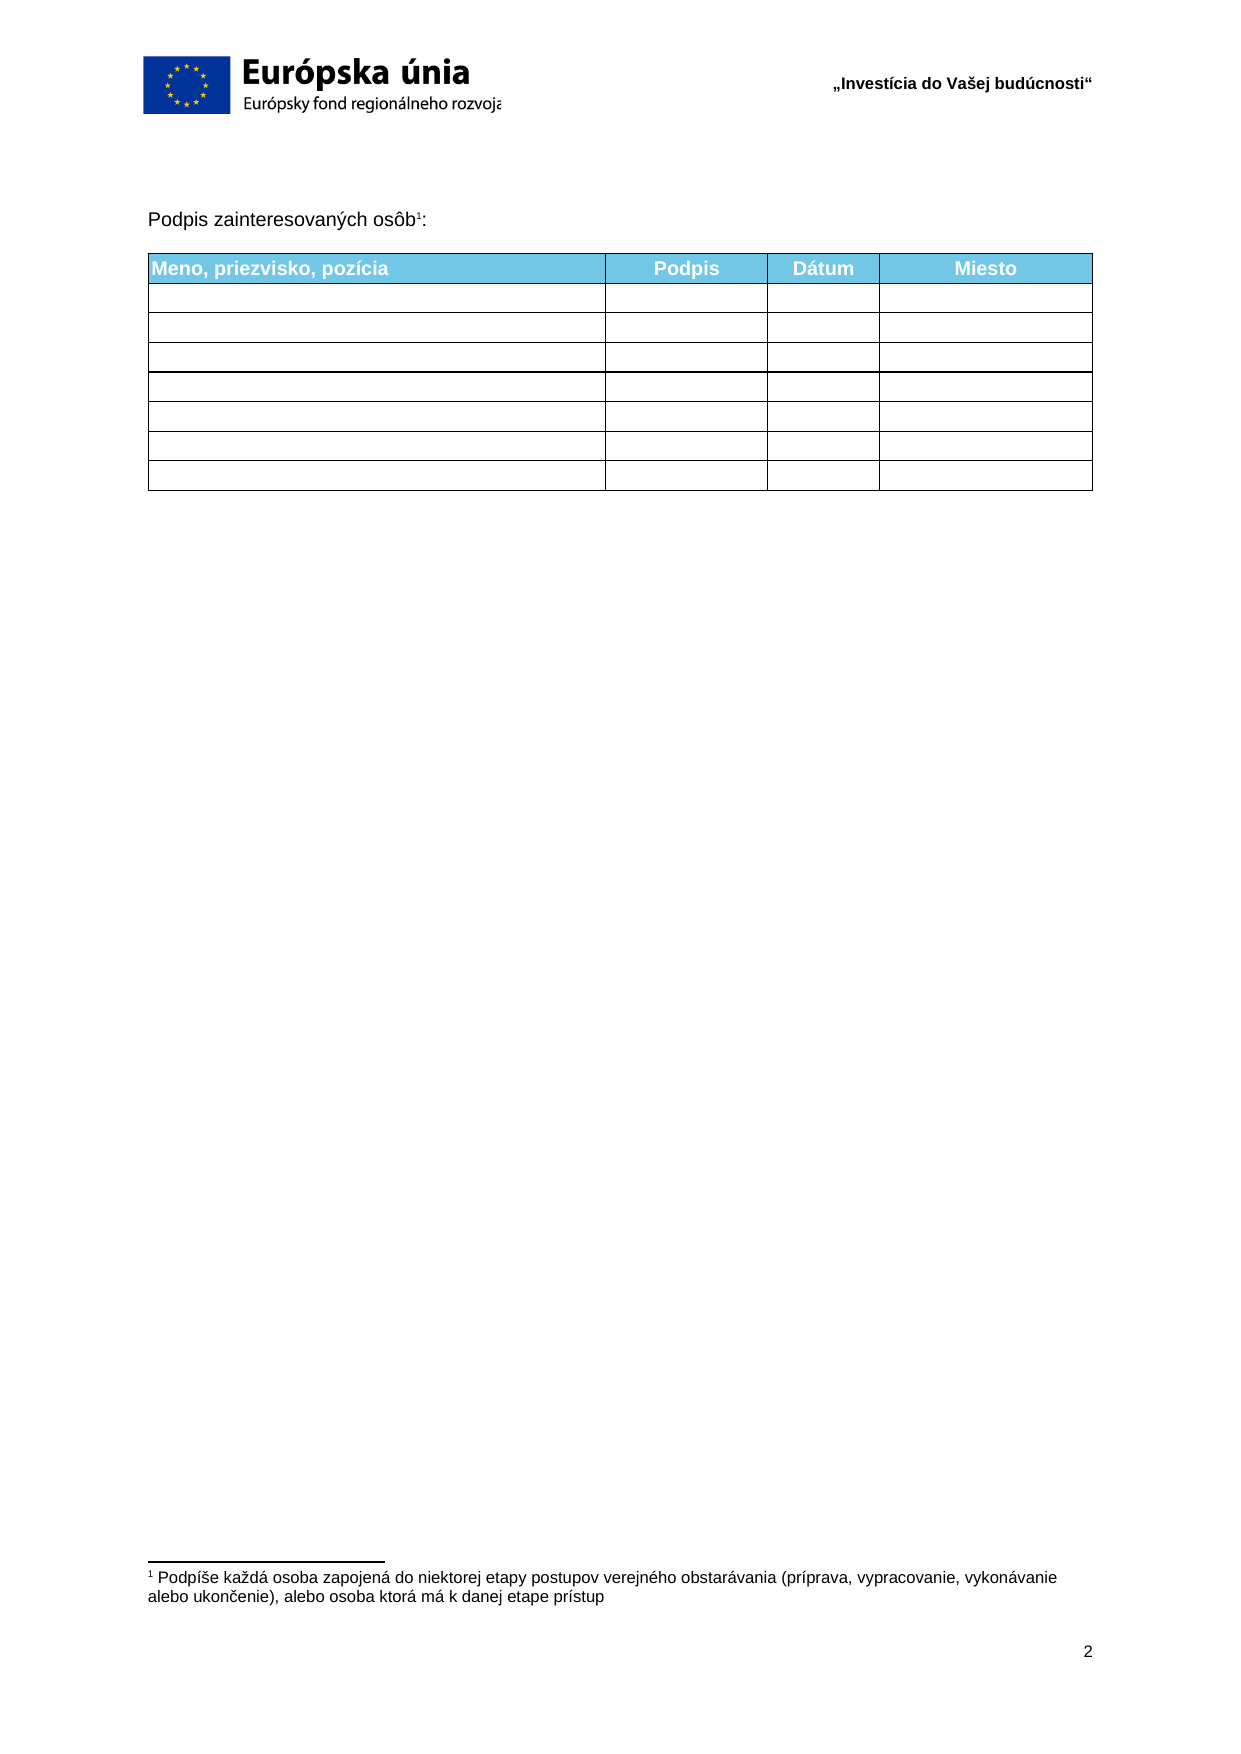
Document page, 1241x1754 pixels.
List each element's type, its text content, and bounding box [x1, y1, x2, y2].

picture [141, 54, 501, 114]
table_cell [768, 343, 879, 371]
table_cell [606, 343, 767, 371]
table_cell [768, 461, 879, 490]
table_cell [149, 343, 605, 371]
table_header Dátum [768, 254, 879, 283]
table_cell [149, 373, 605, 401]
table_cell [149, 432, 605, 460]
table_cell [149, 313, 605, 342]
table_cell [606, 284, 767, 312]
table_header Miesto [880, 254, 1092, 283]
table_cell [880, 343, 1092, 371]
table_cell [880, 284, 1092, 312]
table_cell [880, 432, 1092, 460]
table_cell [768, 373, 879, 401]
table_cell [768, 313, 879, 342]
text Podpis zainteresovaných osôb: [148, 208, 1092, 230]
table_cell [880, 313, 1092, 342]
table_cell [606, 373, 767, 401]
table_cell [149, 461, 605, 490]
table_cell [606, 461, 767, 490]
table_cell [149, 402, 605, 431]
table_cell [768, 284, 879, 312]
table_cell [768, 432, 879, 460]
table_cell [606, 313, 767, 342]
table_cell [606, 432, 767, 460]
table_cell [768, 402, 879, 431]
table_cell [880, 461, 1092, 490]
table_cell [149, 284, 605, 312]
table_cell [880, 373, 1092, 401]
table_cell [880, 402, 1092, 431]
table_header Meno, priezvisko, pozícia [149, 254, 605, 283]
table_cell [606, 402, 767, 431]
table_header Podpis [606, 254, 767, 283]
